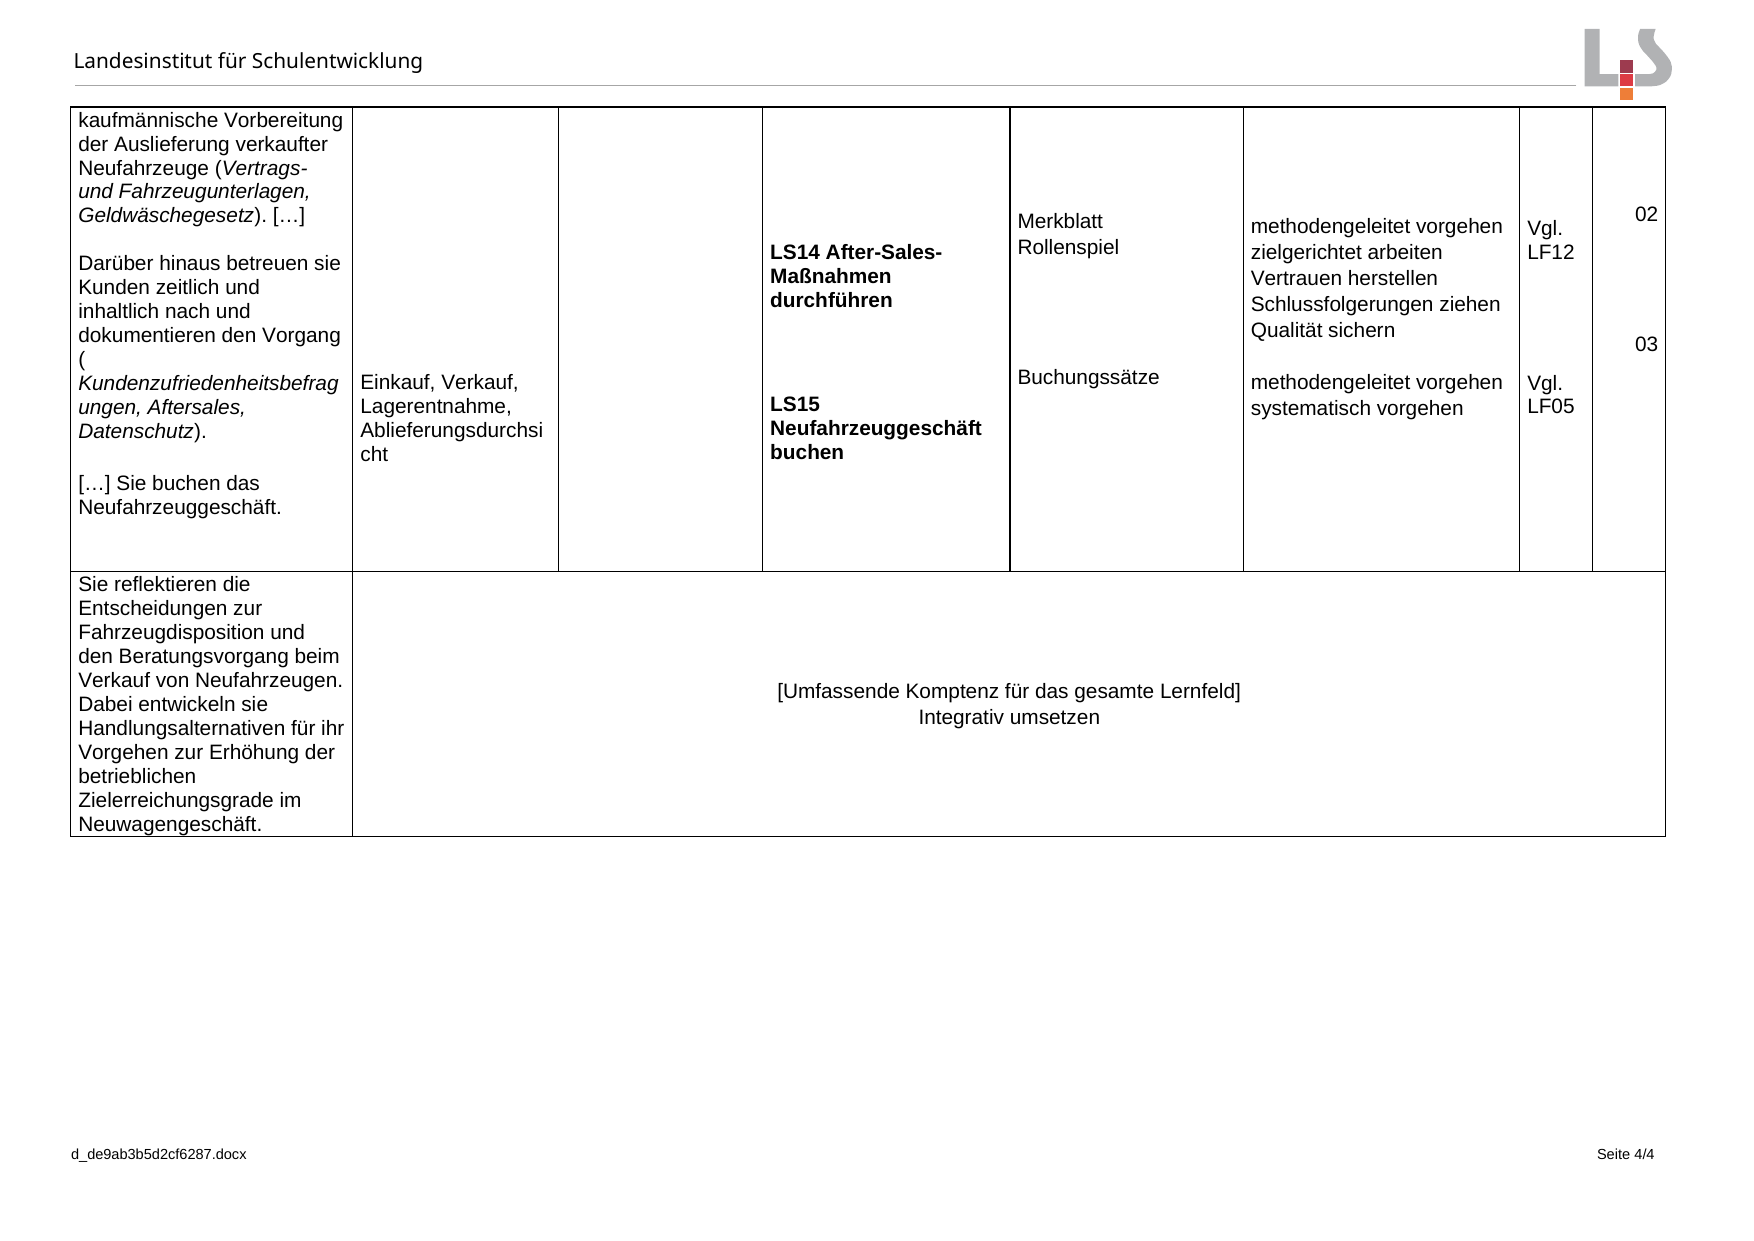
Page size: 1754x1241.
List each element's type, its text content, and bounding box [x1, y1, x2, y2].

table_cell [1011, 108, 1243, 571]
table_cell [1244, 108, 1519, 571]
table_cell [71, 108, 352, 571]
table_cell [Umfassende Komptenz für das gesamte Lernfeld] Integrativ umsetzen [353, 572, 1665, 836]
table_cell [559, 108, 762, 571]
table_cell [1520, 108, 1592, 571]
table_cell Sie reflektieren die Entscheidungen zur Fahrzeugdisposition und den Beratungsvorgang beim Verkauf von Neufahrzeugen. Dabei entwickeln sie Handlungsalternativen für ihr Vorgehen zur Erhöhung der betrieblichen Zielerreichungsgrade im Neuwagengeschäft. [71, 572, 352, 836]
table_cell 02 02 02 02 03 [1593, 108, 1665, 571]
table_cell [763, 108, 1009, 571]
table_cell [353, 108, 558, 571]
